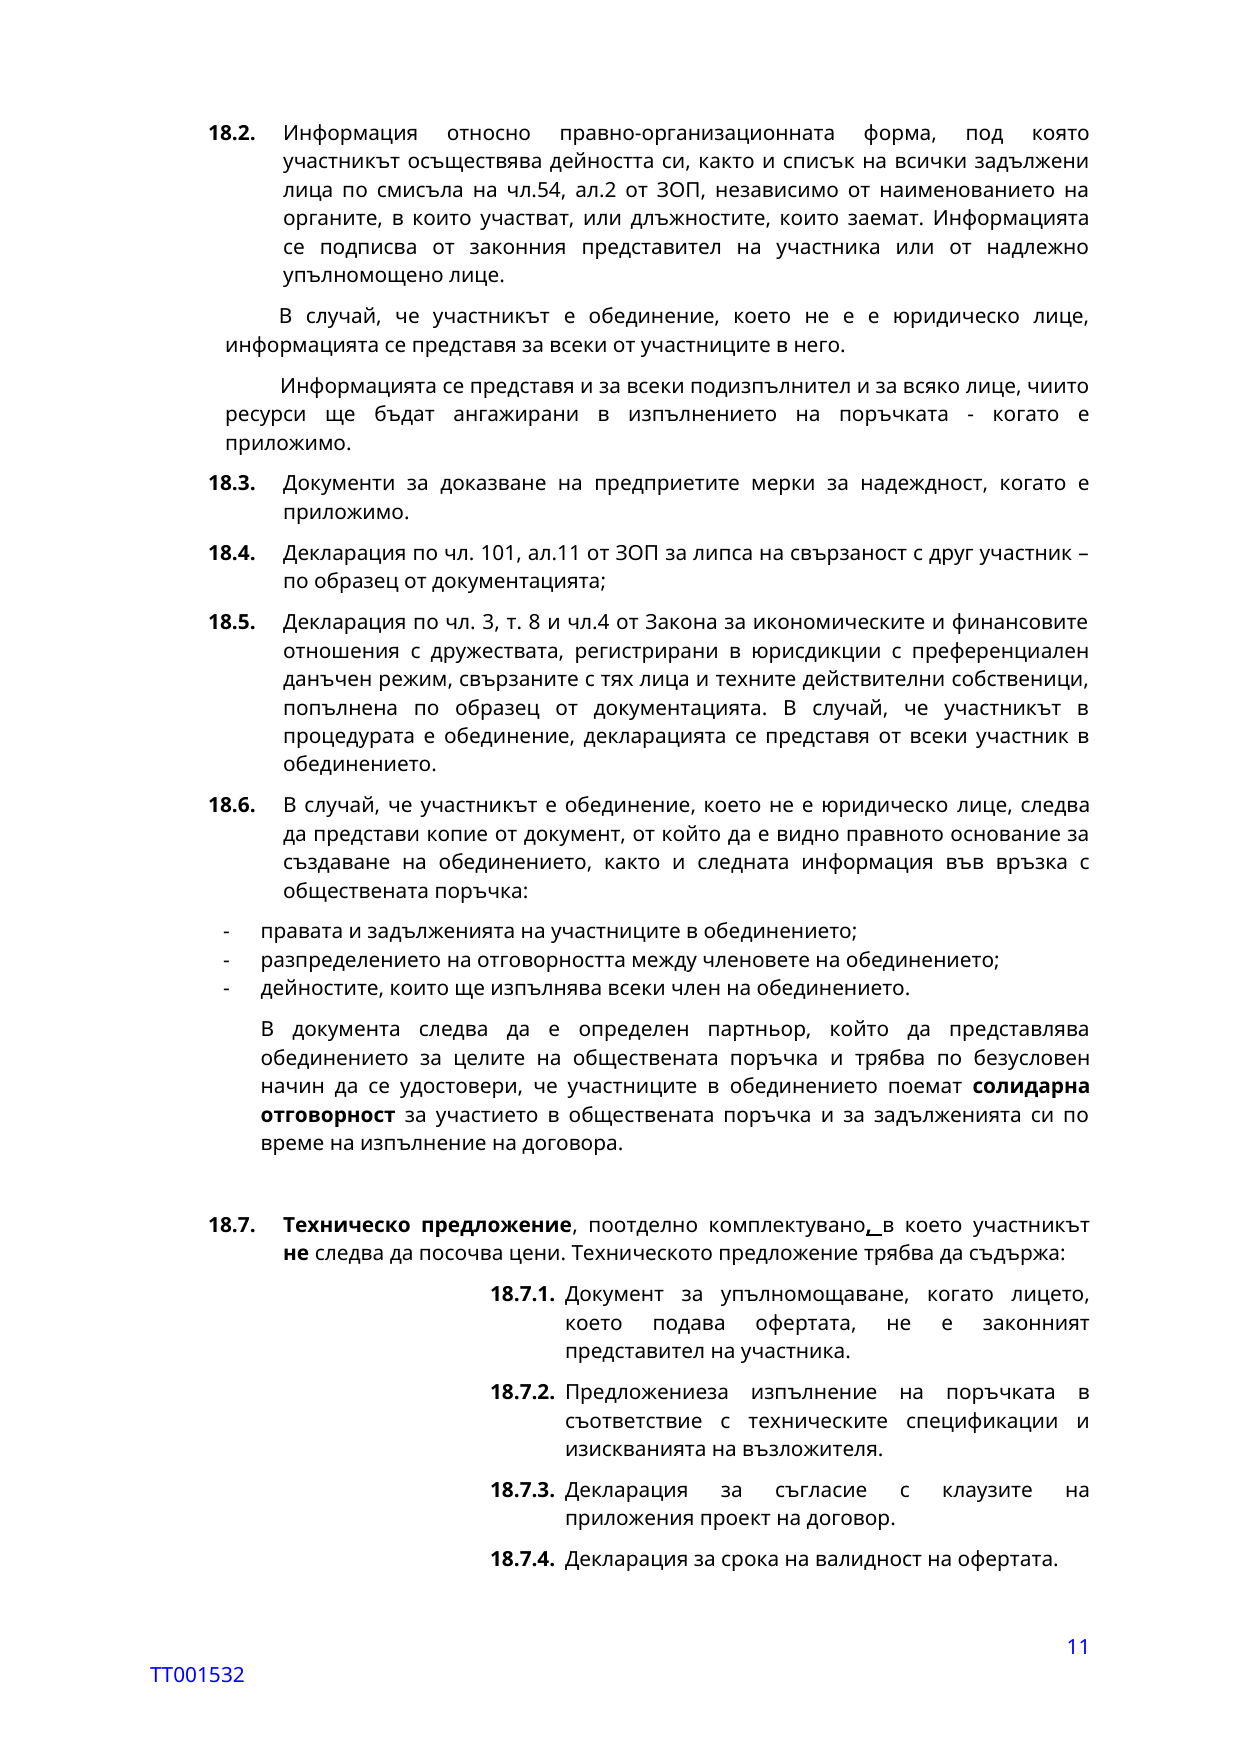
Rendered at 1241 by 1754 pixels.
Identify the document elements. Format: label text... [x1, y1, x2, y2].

list В случай, че участникът е обединение, което не е юридическо лице, следва да представи копие от документ, от който да е видно правното основание за създаване на обединението, както и следната информация във връзка с обществената поръчка: [208, 790, 1090, 904]
list Документи за доказване на предприетите мерки за надеждност, когато е приложимо. [208, 468, 1090, 525]
list Информация относно правно-организационната форма, под която участникът осъществява дейността си, както и списък на всички задължени лица по смисъла на чл.54, ал.2 от ЗОП, независимо от наименованието на органите, в които участват, или длъжностите, които заемат. Информацията се подписва от законния представител на участника или от надлежно упълномощено лице. [208, 118, 1090, 289]
list Декларация по чл. 101, ал.11 от ЗОП за липса на свързаност с друг участник – по образец от документацията; [208, 538, 1090, 595]
list Техническо предложение, поотделно комплектувано, в което участникът не следва да посочва цени. Техническото предложение трябва да съдържа: [208, 1210, 1090, 1267]
list Документ за упълномощаване, когато лицето, което подава офертата, не е законният представител на участника. [490, 1279, 1090, 1365]
list правата и задълженията на участниците в обединението; [223, 917, 1090, 945]
text Информацията се представя и за всеки подизпълнител и за всяко лице, чиито ресурси ще бъдат ангажирани в изпълнението на поръчката - когато е приложимо. [225, 371, 1090, 456]
list Декларация за срока на валидност на офертата. [490, 1544, 1090, 1573]
list дейностите, които ще изпълнява всеки член на обединението. [223, 973, 1090, 1002]
text В документа следва да е определен партньор, който да представлява обединението за целите на обществената поръчка и трябва по безусловен начин да се удостовери, че участниците в обединението поемат солидарна отговорност за участието в обществената поръчка и за задълженията си по време на изпълнение на договора. [260, 1014, 1090, 1157]
list разпределението на отговорността между членовете на обединението; [223, 945, 1090, 973]
list Декларация по чл. 3, т. 8 и чл.4 от Закона за икономическите и финансовите отношения с дружествата, регистрирани в юрисдикции с преференциален данъчен режим, свързаните с тях лица и техните действителни собственици, попълнена по образец от документацията. В случай, че участникът в процедурата е обединение, декларацията се представя от всеки участник в обединението. [208, 607, 1090, 778]
text В случай, че участникът е обединение, което не е е юридическо лице, информацията се представя за всеки от участниците в него. [225, 301, 1090, 358]
list Декларация за съгласие с клаузите на приложения проект на договор. [490, 1475, 1090, 1532]
list Предложениеза изпълнение на поръчката в съответствие с техническите спецификации и изискванията на възложителя. [490, 1377, 1090, 1463]
